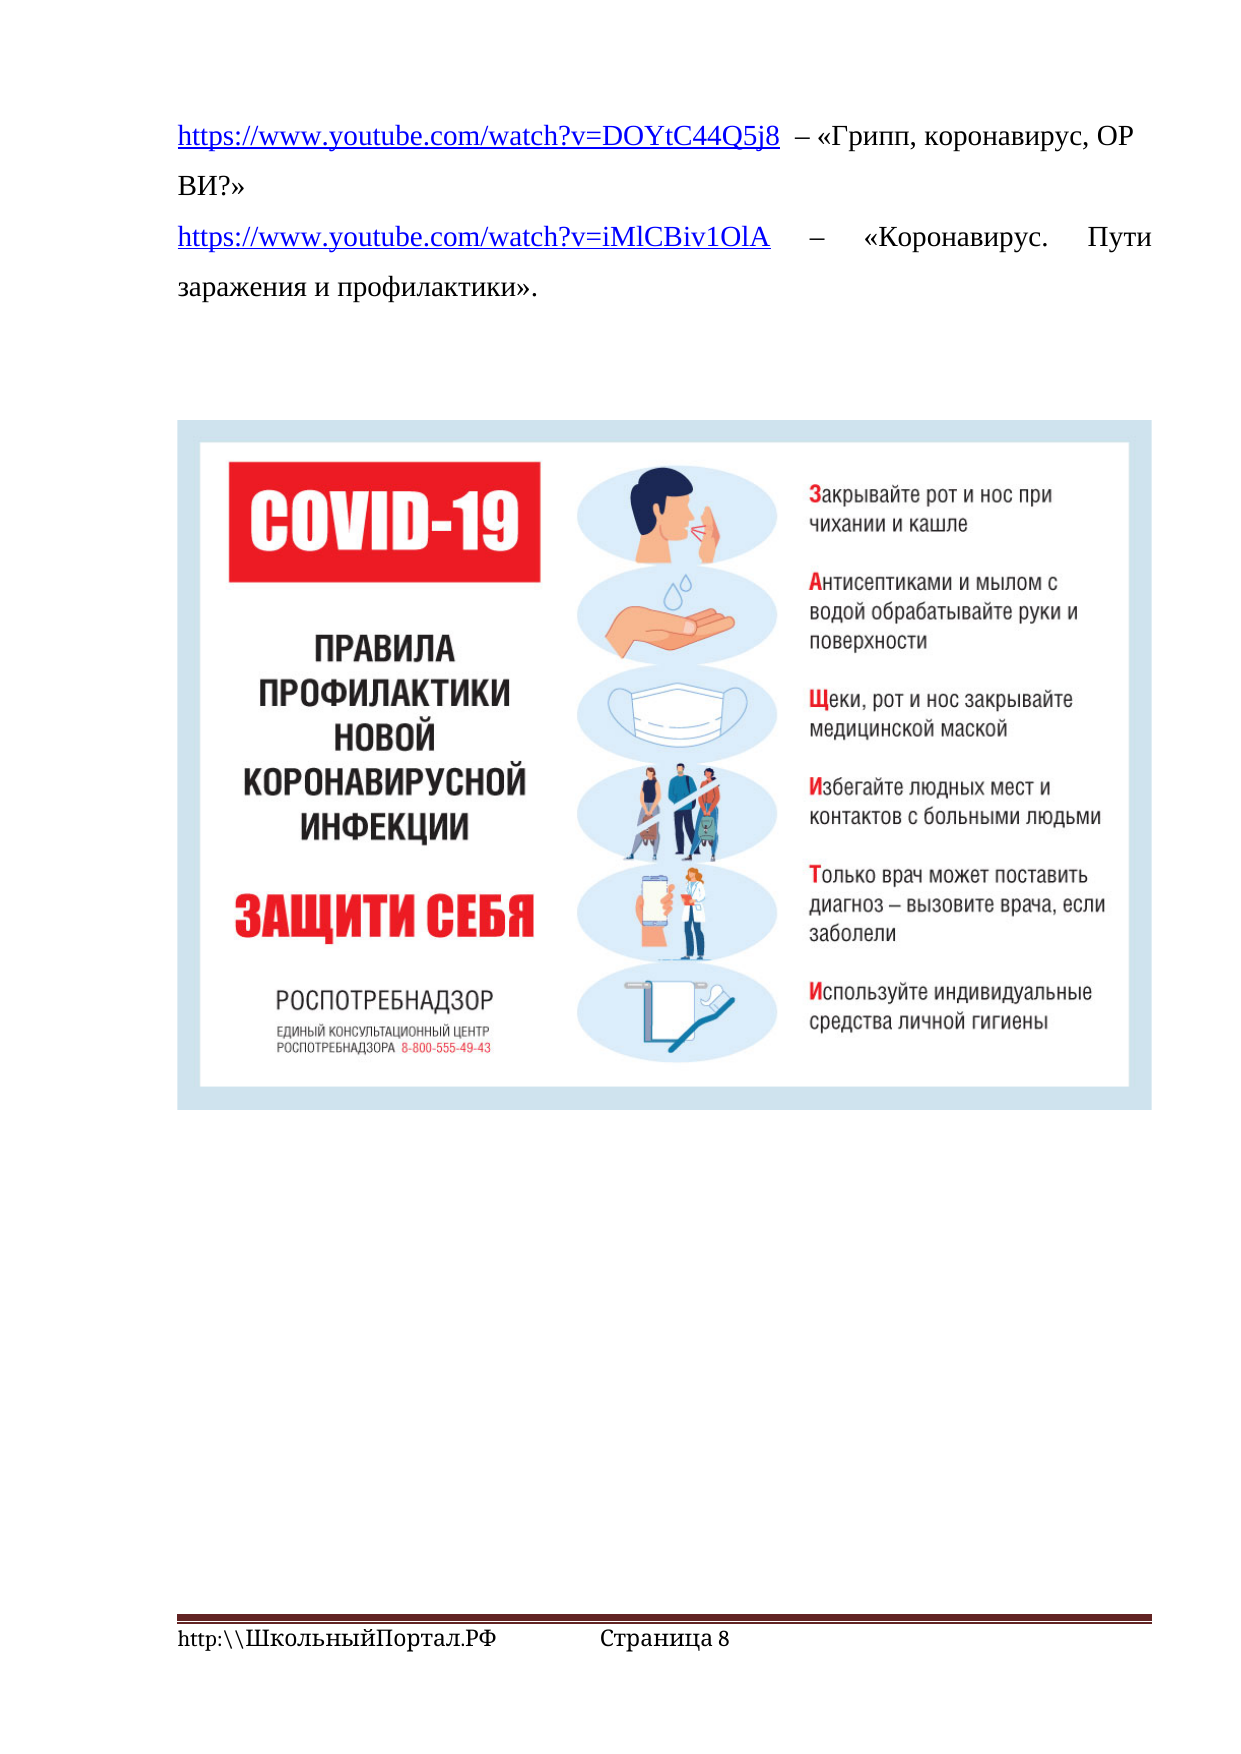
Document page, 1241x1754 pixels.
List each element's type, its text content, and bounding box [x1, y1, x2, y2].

text https://www.youtube.com/watch?v=DOYtC44Q5j8 – «Грипп, коронавирус, ОРВИ?» https://www.youtube.com/watch?v=iMlCBiv1OlA – «Коронавирус. Пути заражения и профилактики». [177, 118, 1152, 303]
picture [177, 420, 1152, 1110]
